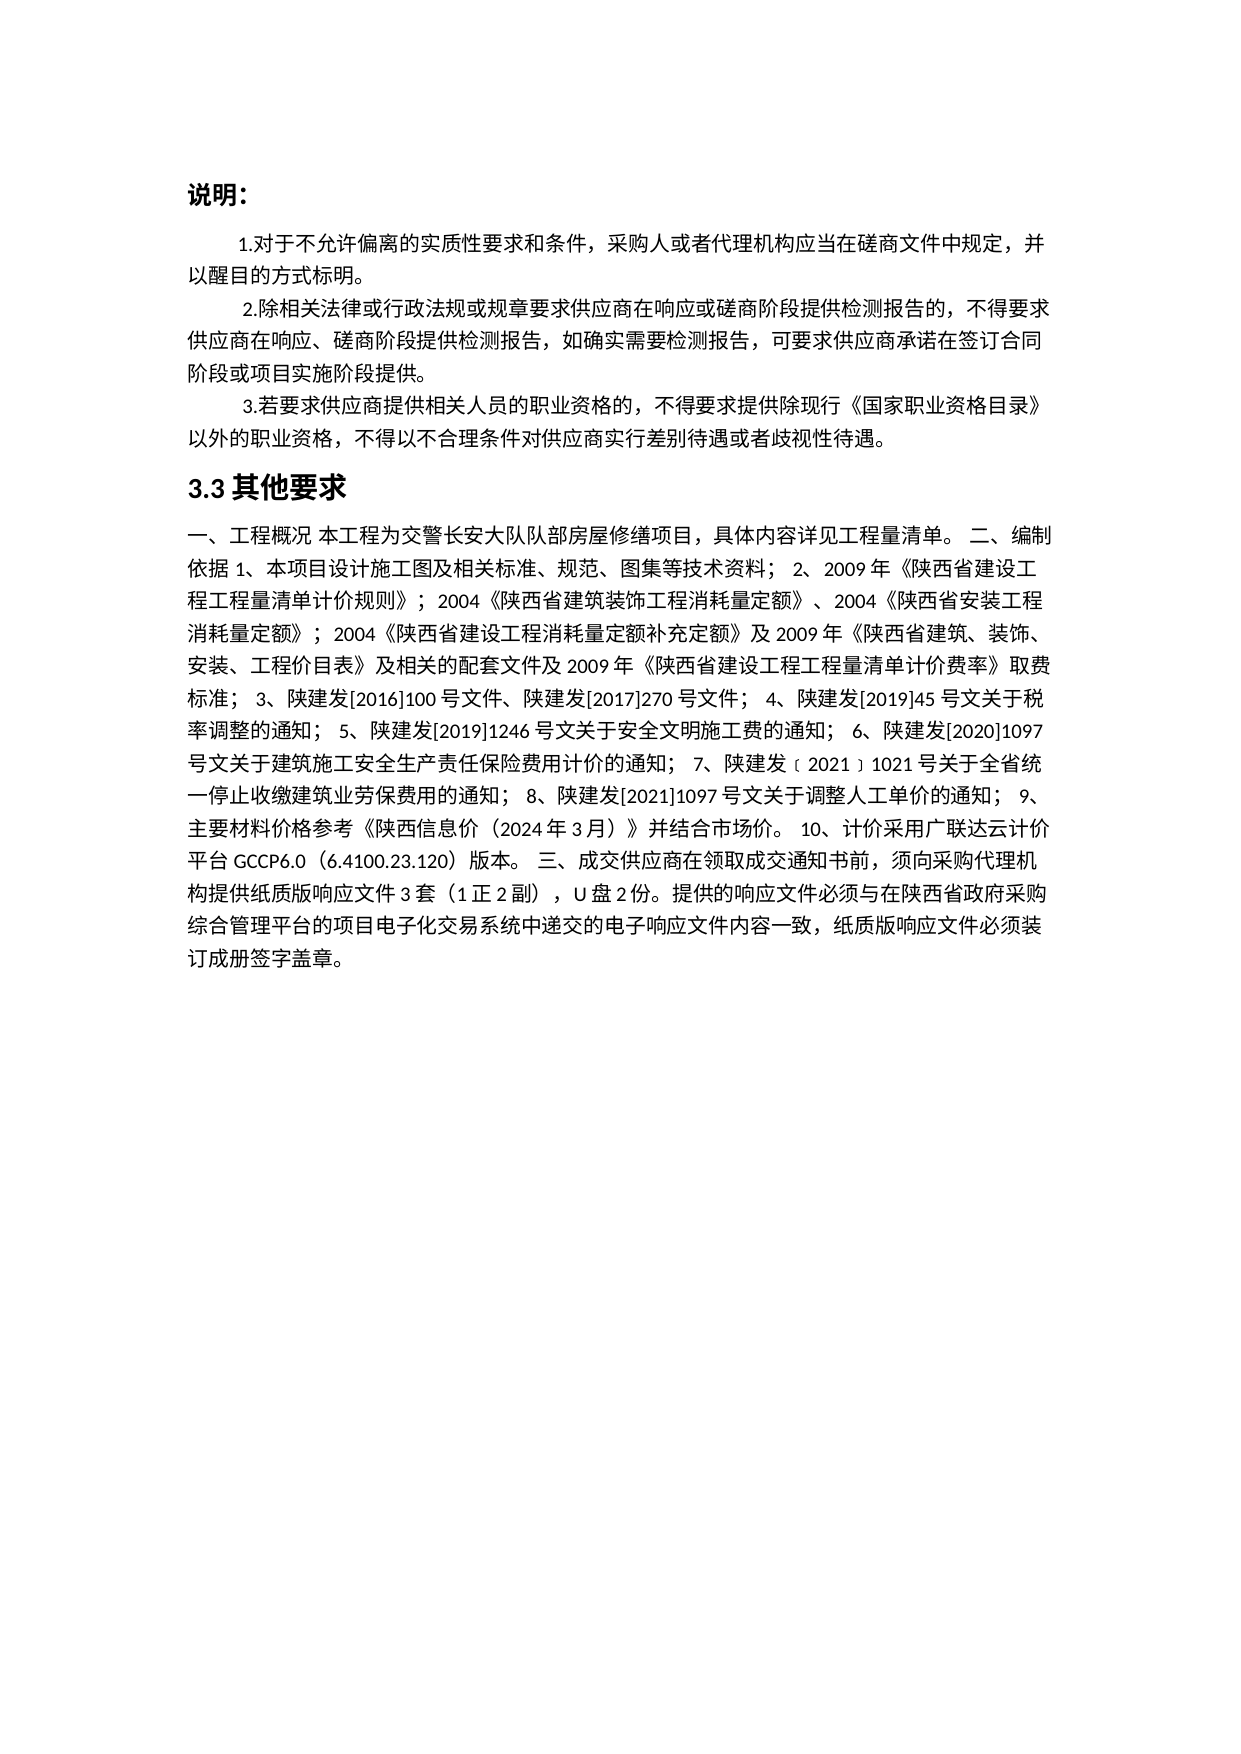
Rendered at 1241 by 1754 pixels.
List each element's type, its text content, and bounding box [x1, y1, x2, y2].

text 3.3其他要求 [187, 454, 1053, 519]
text 2.除相关法律或行政法规或规章要求供应商在响应或磋商阶段提供检测报告的，不得要求供应商在响应、磋商阶段提供检测报告，如确实需要检测报告，可要求供应商承诺在签订合同阶段或项目实施阶段提供。 [187, 292, 1053, 389]
text 3.若要求供应商提供相关人员的职业资格的，不得要求提供除现行《国家职业资格目录》以外的职业资格，不得以不合理条件对供应商实行差别待遇或者歧视性待遇。 [187, 389, 1053, 454]
text 1.对于不允许偏离的实质性要求和条件，采购人或者代理机构应当在磋商文件中规定，并以醒目的方式标明。 [187, 227, 1053, 292]
text 一、工程概况 本工程为交警长安大队队部房屋修缮项目，具体内容详见工程量清单。 二、编制依据 1、本项目设计施工图及相关标准、规范、图集等技术资料； 2、2009年《陕西省建设工程工程量清单计价规则》；2004《陕西省建筑装饰工程消耗量定额》、2004《陕西省安装工程消耗量定额》；2004《陕西省建设工程消耗量定额补充定额》及2009年《陕西省建筑、装饰、安装、工程价目表》及相关的配套文件及2009年《陕西省建设工程工程量清单计价费率》取费标准； 3、陕建发[2016]100号文件、陕建发[2017]270号文件； 4、陕建发[2019]45号文关于税率调整的通知； 5、陕建发[2019]1246号文关于安全文明施工费的通知； 6、陕建发[2020]1097号文关于建筑施工安全生产责任保险费用计价的通知； 7、陕建发﹝2021﹞1021号关于全省统一停止收缴建筑业劳保费用的通知； 8、陕建发[2021]1097号文关于调整人工单价的通知； 9、主要材料价格参考《陕西信息价（2024年3月）》并结合市场价。 10、计价采用广联达云计价平台GCCP6.0（6.4100.23.120）版本。 三、成交供应商在领取成交通知书前，须向采购代理机构提供纸质版响应文件3套（1正2副），U盘2份。提供的响应文件必须与在陕西省政府采购综合管理平台的项目电子化交易系统中递交的电子响应文件内容一致，纸质版响应文件必须装订成册签字盖章。 [187, 519, 1053, 974]
text 说明： [187, 162, 1053, 227]
